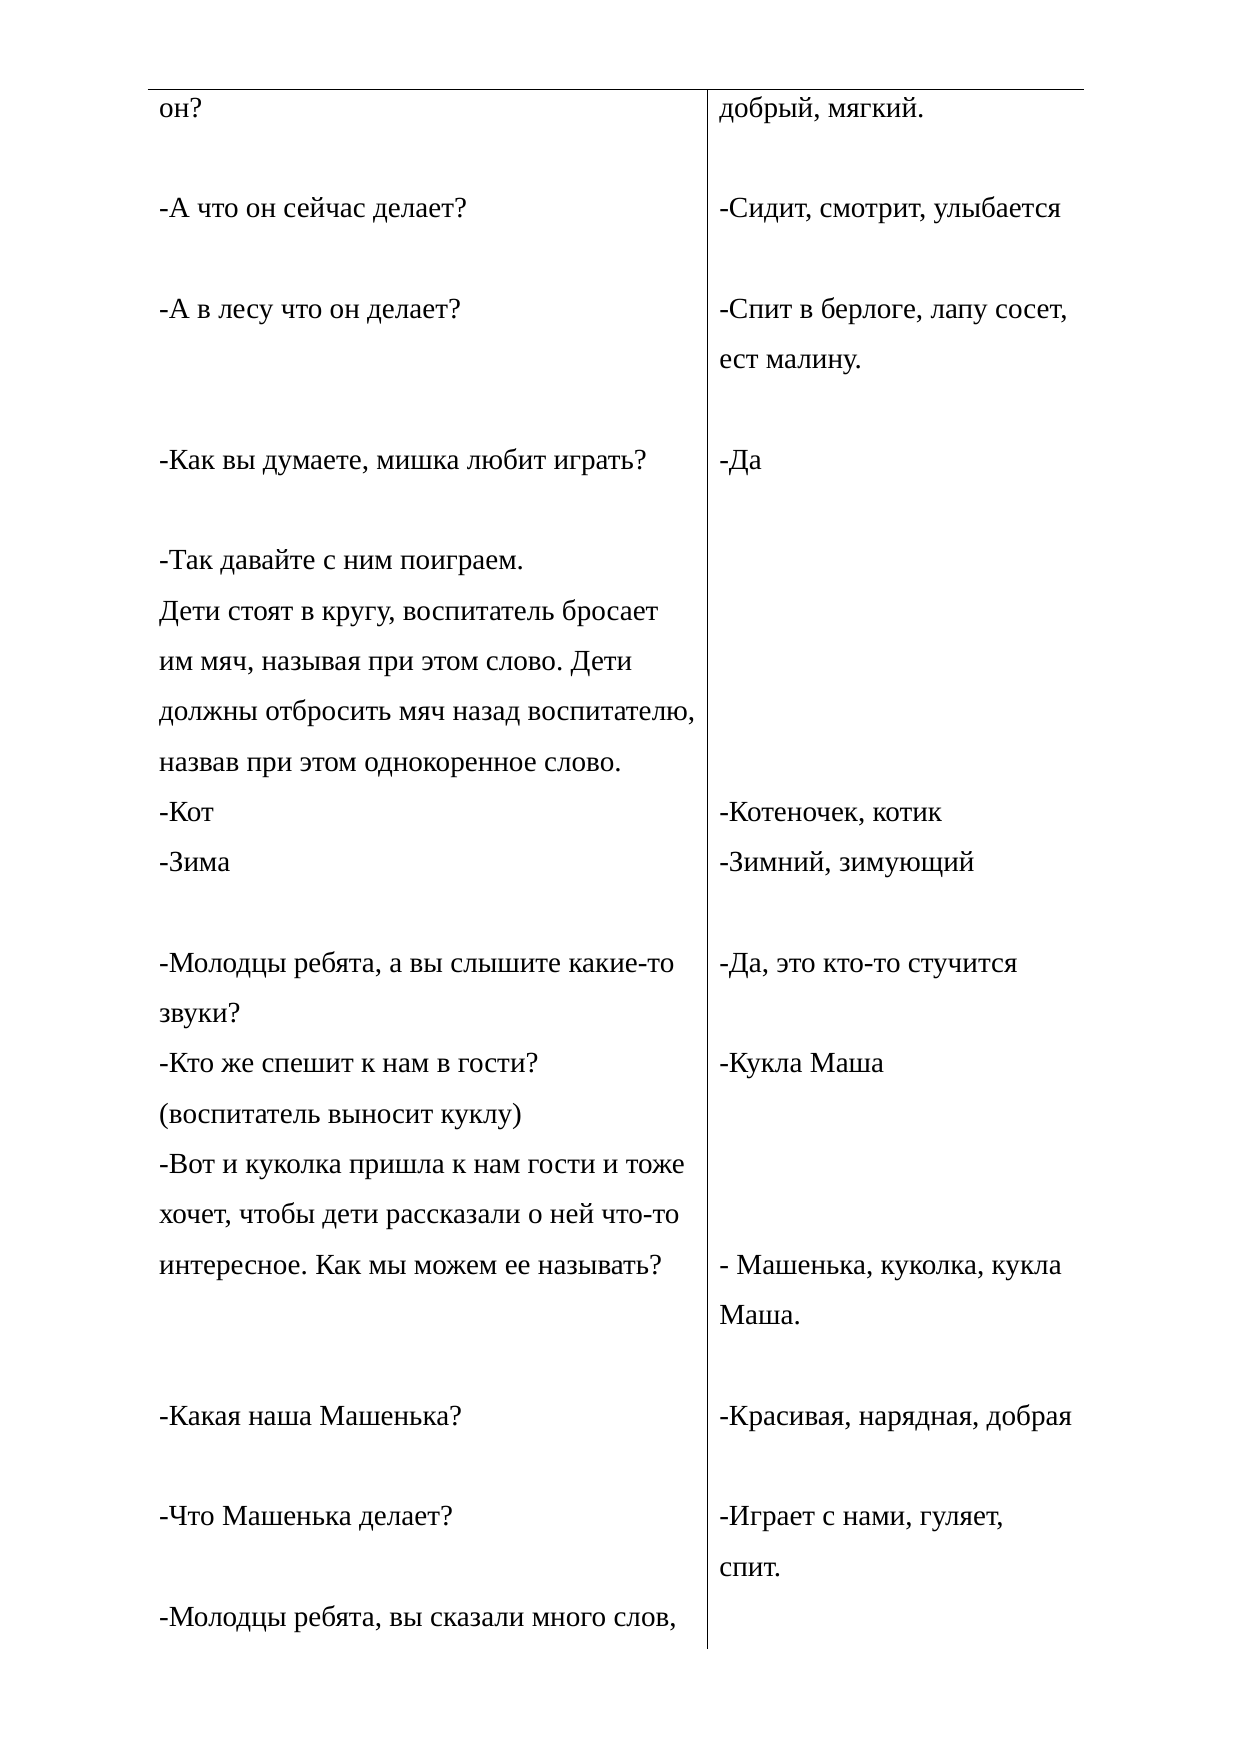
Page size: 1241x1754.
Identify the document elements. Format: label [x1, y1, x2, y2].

table_cell [148, 90, 707, 1649]
table_cell [708, 90, 1084, 1649]
